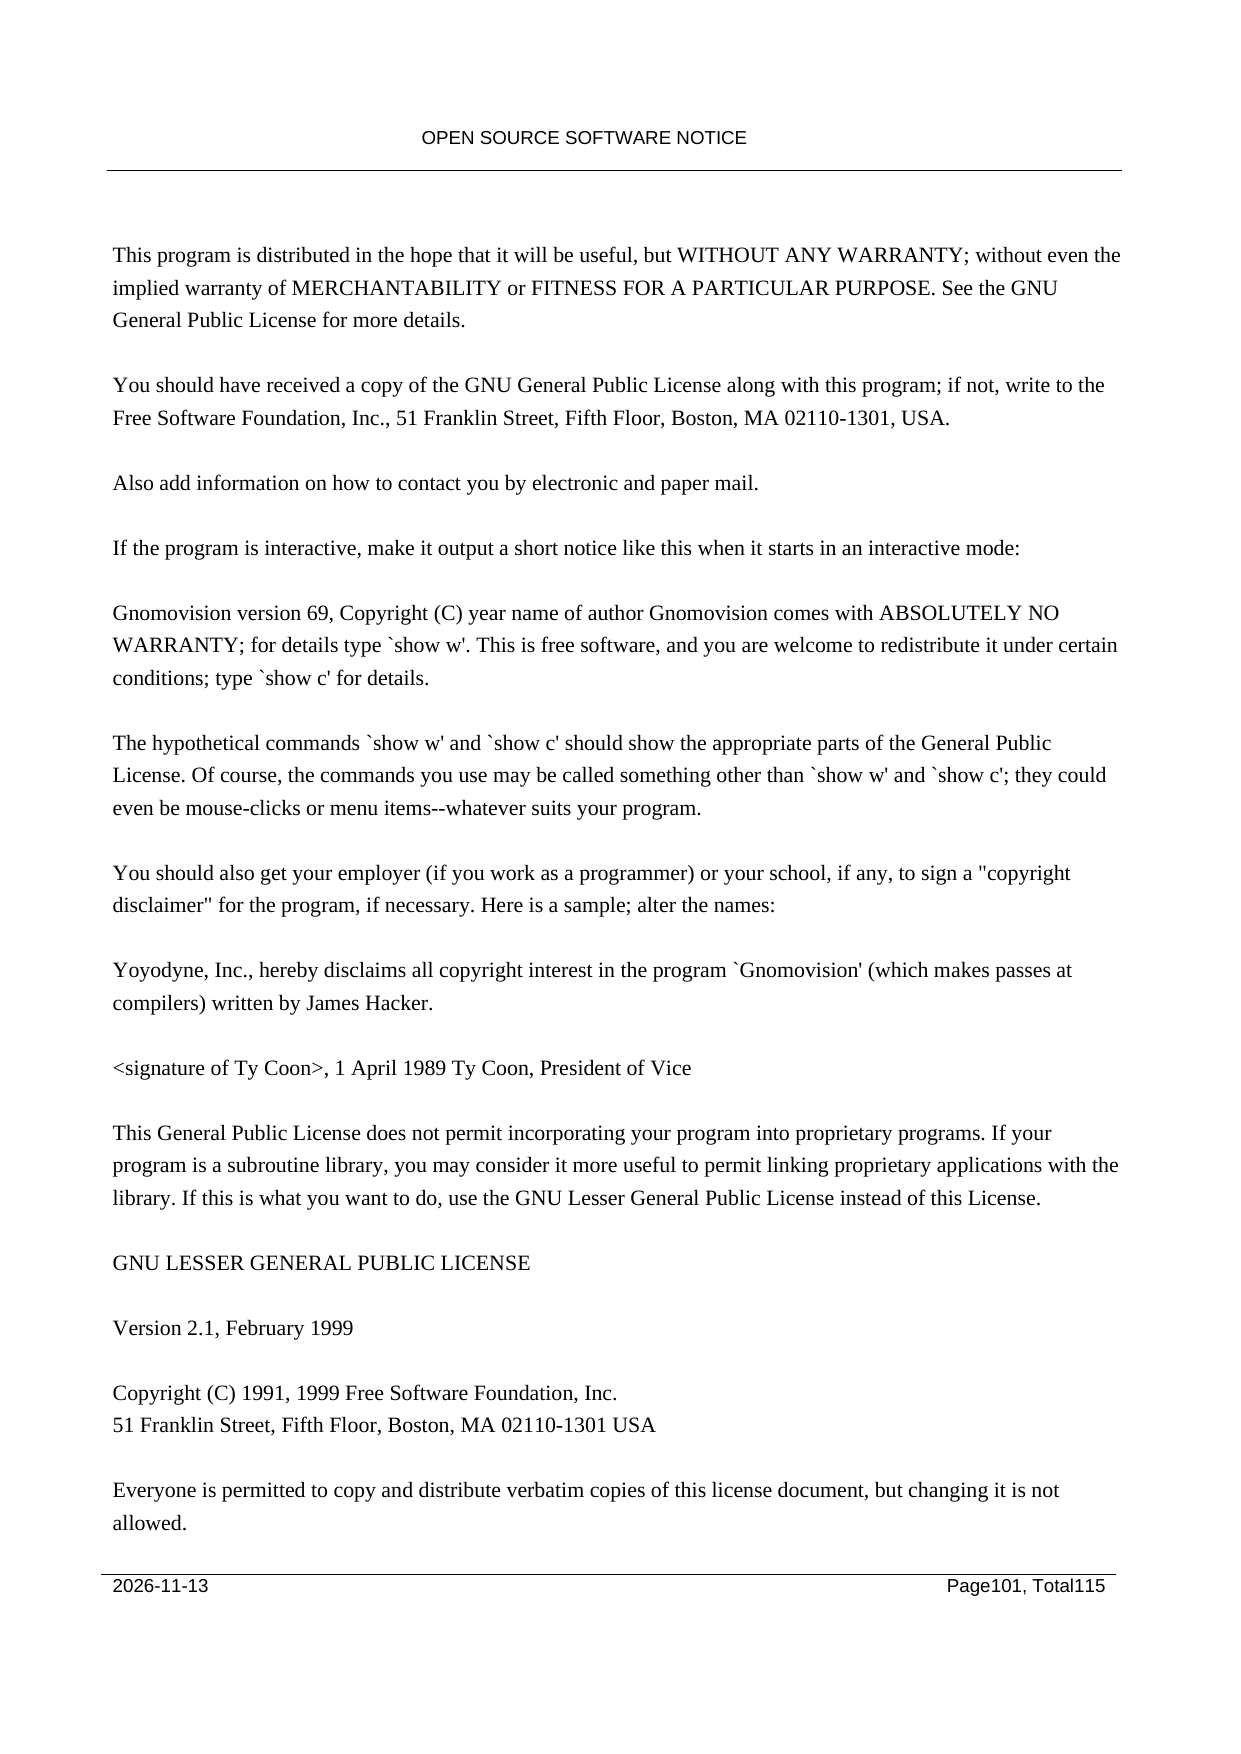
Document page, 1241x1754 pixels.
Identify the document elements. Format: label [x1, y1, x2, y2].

text [112, 206, 1128, 1539]
